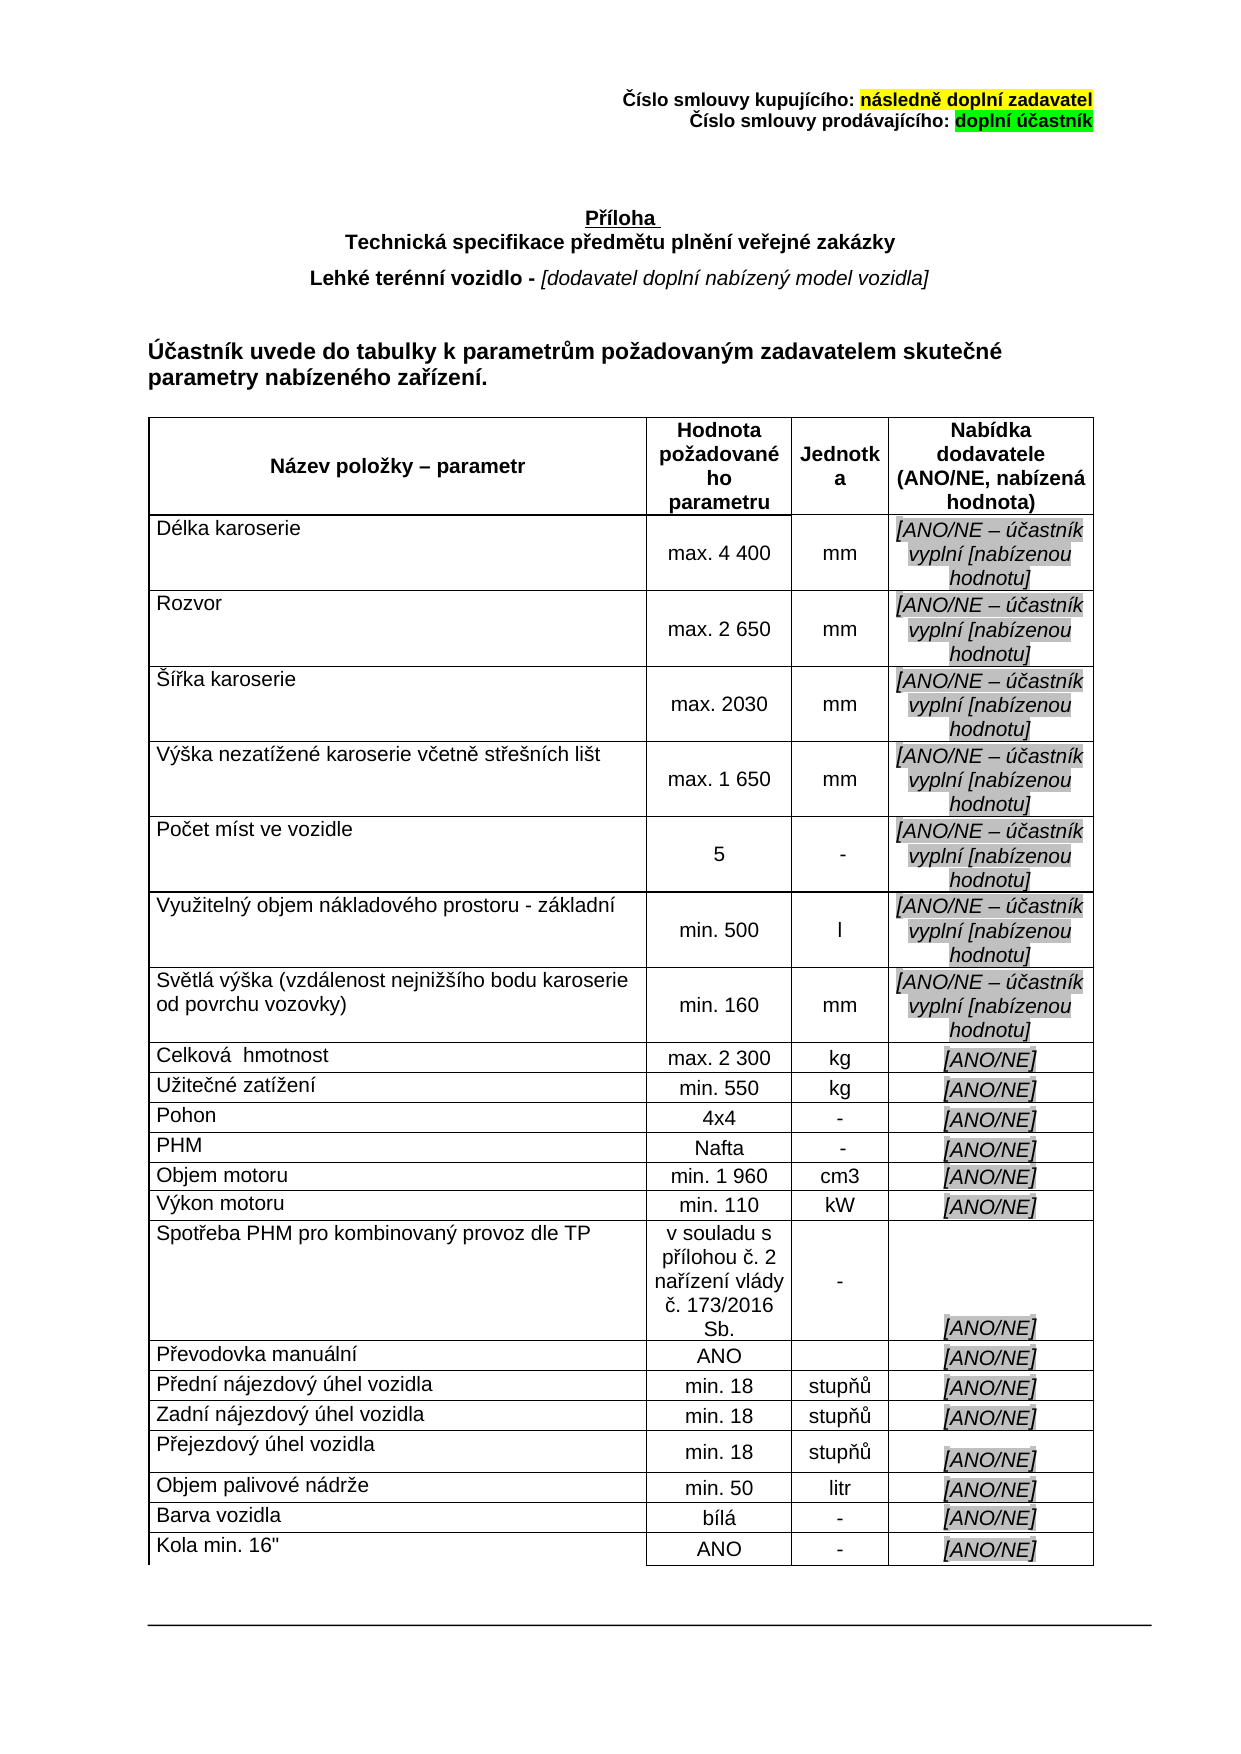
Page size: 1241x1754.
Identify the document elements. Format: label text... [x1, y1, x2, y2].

table_cell Zadní nájezdový úhel vozidla [150, 1401, 646, 1430]
table_cell [ANO/NE] [889, 1043, 1093, 1072]
table_cell Převodovka manuální [150, 1341, 646, 1370]
table_cell [ANO/NE] [889, 1103, 1093, 1132]
table_cell stupňů [792, 1371, 888, 1400]
table_cell Šířka karoserie [150, 667, 646, 741]
table_cell [ANO/NE] [889, 1221, 1093, 1340]
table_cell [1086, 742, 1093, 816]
text Příloha [148, 206, 1092, 229]
table_cell Kola min. 16" [150, 1533, 646, 1564]
table_cell stupňů [792, 1431, 888, 1472]
table_cell 4x4 [647, 1103, 791, 1132]
table_header Jednotka [792, 418, 888, 514]
table_cell Pohon [150, 1103, 646, 1132]
text Účastník uvede do tabulky k parametrům požadovaným zadavatelem skutečné parametry nabízeného zařízení. [148, 338, 1092, 391]
table_cell Užitečné zatížení [150, 1073, 646, 1102]
table_cell min. 550 [647, 1073, 791, 1102]
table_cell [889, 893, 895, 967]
table_cell [ANO/NE] [889, 1371, 1093, 1400]
table_cell max. 2 300 [647, 1043, 791, 1072]
table_cell [ANO/NE] [889, 1191, 1093, 1219]
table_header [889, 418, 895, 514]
table_cell l [792, 893, 888, 967]
table_cell 5 [647, 817, 791, 891]
table_cell Objem palivové nádrže [150, 1473, 646, 1502]
table_cell max. 2 650 [647, 591, 791, 666]
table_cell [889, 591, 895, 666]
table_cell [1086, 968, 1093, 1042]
table_cell [ANO/NE] [889, 1533, 1093, 1564]
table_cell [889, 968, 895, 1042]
table_cell Spotřeba PHM pro kombinovaný provoz dle TP [150, 1221, 646, 1340]
table_cell Přední nájezdový úhel vozidla [150, 1371, 646, 1400]
table_cell [ANO/NE] [889, 1133, 1093, 1162]
table_cell min. 110 [647, 1191, 791, 1219]
table_cell [ANO/NE] [889, 1503, 1093, 1532]
table_cell [ANO/NE] [889, 1341, 1093, 1370]
table_cell max. 4 400 [647, 516, 791, 590]
table_cell Nafta [647, 1133, 791, 1162]
table_cell - [792, 817, 888, 891]
table_cell min. 18 [647, 1431, 791, 1472]
table_cell bílá [647, 1503, 791, 1532]
table_cell [ANO/NE – účastník vyplní [nabízenou hodnotu] [889, 515, 1093, 590]
table_cell kg [792, 1043, 888, 1072]
table_cell Celková hmotnost [150, 1043, 646, 1072]
table_cell - [792, 1221, 888, 1340]
table_cell Rozvor [150, 591, 646, 666]
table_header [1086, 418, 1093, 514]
table_cell litr [792, 1473, 888, 1502]
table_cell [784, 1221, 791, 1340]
table_cell Barva vozidla [150, 1503, 646, 1532]
table_cell mm [792, 742, 888, 816]
text Technická specifikace předmětu plnění veřejné zakázky [148, 229, 1092, 253]
table_cell Přejezdový úhel vozidla [150, 1431, 646, 1472]
table_cell - [792, 1103, 888, 1132]
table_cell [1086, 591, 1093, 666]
table_cell Využitelný objem nákladového prostoru - základní [150, 893, 646, 967]
table_cell [ANO/NE] [889, 1401, 1093, 1430]
table_cell ANO [647, 1341, 791, 1370]
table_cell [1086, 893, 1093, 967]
table_cell - [792, 1133, 888, 1162]
table_cell cm3 [792, 1163, 888, 1189]
table_cell min. 18 [647, 1401, 791, 1430]
table_cell min. 160 [647, 968, 791, 1042]
table_cell [792, 1341, 888, 1370]
table_cell min. 1 960 [647, 1163, 791, 1189]
table_cell mm [792, 667, 888, 741]
table_cell mm [792, 968, 888, 1042]
table_cell max. 2030 [647, 667, 791, 741]
table_cell max. 1 650 [647, 742, 791, 816]
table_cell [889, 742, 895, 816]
table_cell ANO [647, 1533, 791, 1564]
table_cell - [792, 1503, 888, 1532]
table_cell Výkon motoru [150, 1191, 646, 1219]
table_cell PHM [150, 1133, 646, 1162]
table_cell min. 50 [647, 1473, 791, 1502]
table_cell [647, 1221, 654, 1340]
table_cell min. 18 [647, 1371, 791, 1400]
table_cell Počet míst ve vozidle [150, 817, 646, 891]
table_cell Světlá výška (vzdálenost nejnižšího bodu karoserie od povrchu vozovky) [150, 968, 646, 1042]
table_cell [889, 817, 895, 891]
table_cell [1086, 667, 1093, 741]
table_cell Výška nezatížené karoserie včetně střešních lišt [150, 742, 646, 816]
table_header Název položky – parametr [150, 418, 646, 514]
table_cell [ANO/NE] [889, 1431, 1093, 1472]
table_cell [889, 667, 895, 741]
table_cell Objem motoru [150, 1163, 646, 1189]
table_cell mm [792, 515, 888, 590]
table_cell kW [792, 1191, 888, 1219]
table_cell - [792, 1533, 888, 1564]
text Lehké terénní vozidlo - [dodavatel doplní nabízený model vozidla] [148, 266, 1092, 290]
table_cell [ANO/NE] [889, 1473, 1093, 1502]
table_cell Délka karoserie [150, 516, 646, 590]
table_cell [ANO/NE] [889, 1073, 1093, 1102]
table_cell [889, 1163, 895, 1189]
table_cell min. 500 [647, 893, 791, 967]
table_cell kg [792, 1073, 888, 1102]
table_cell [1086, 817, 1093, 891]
table_cell stupňů [792, 1401, 888, 1430]
table_cell mm [792, 591, 888, 666]
